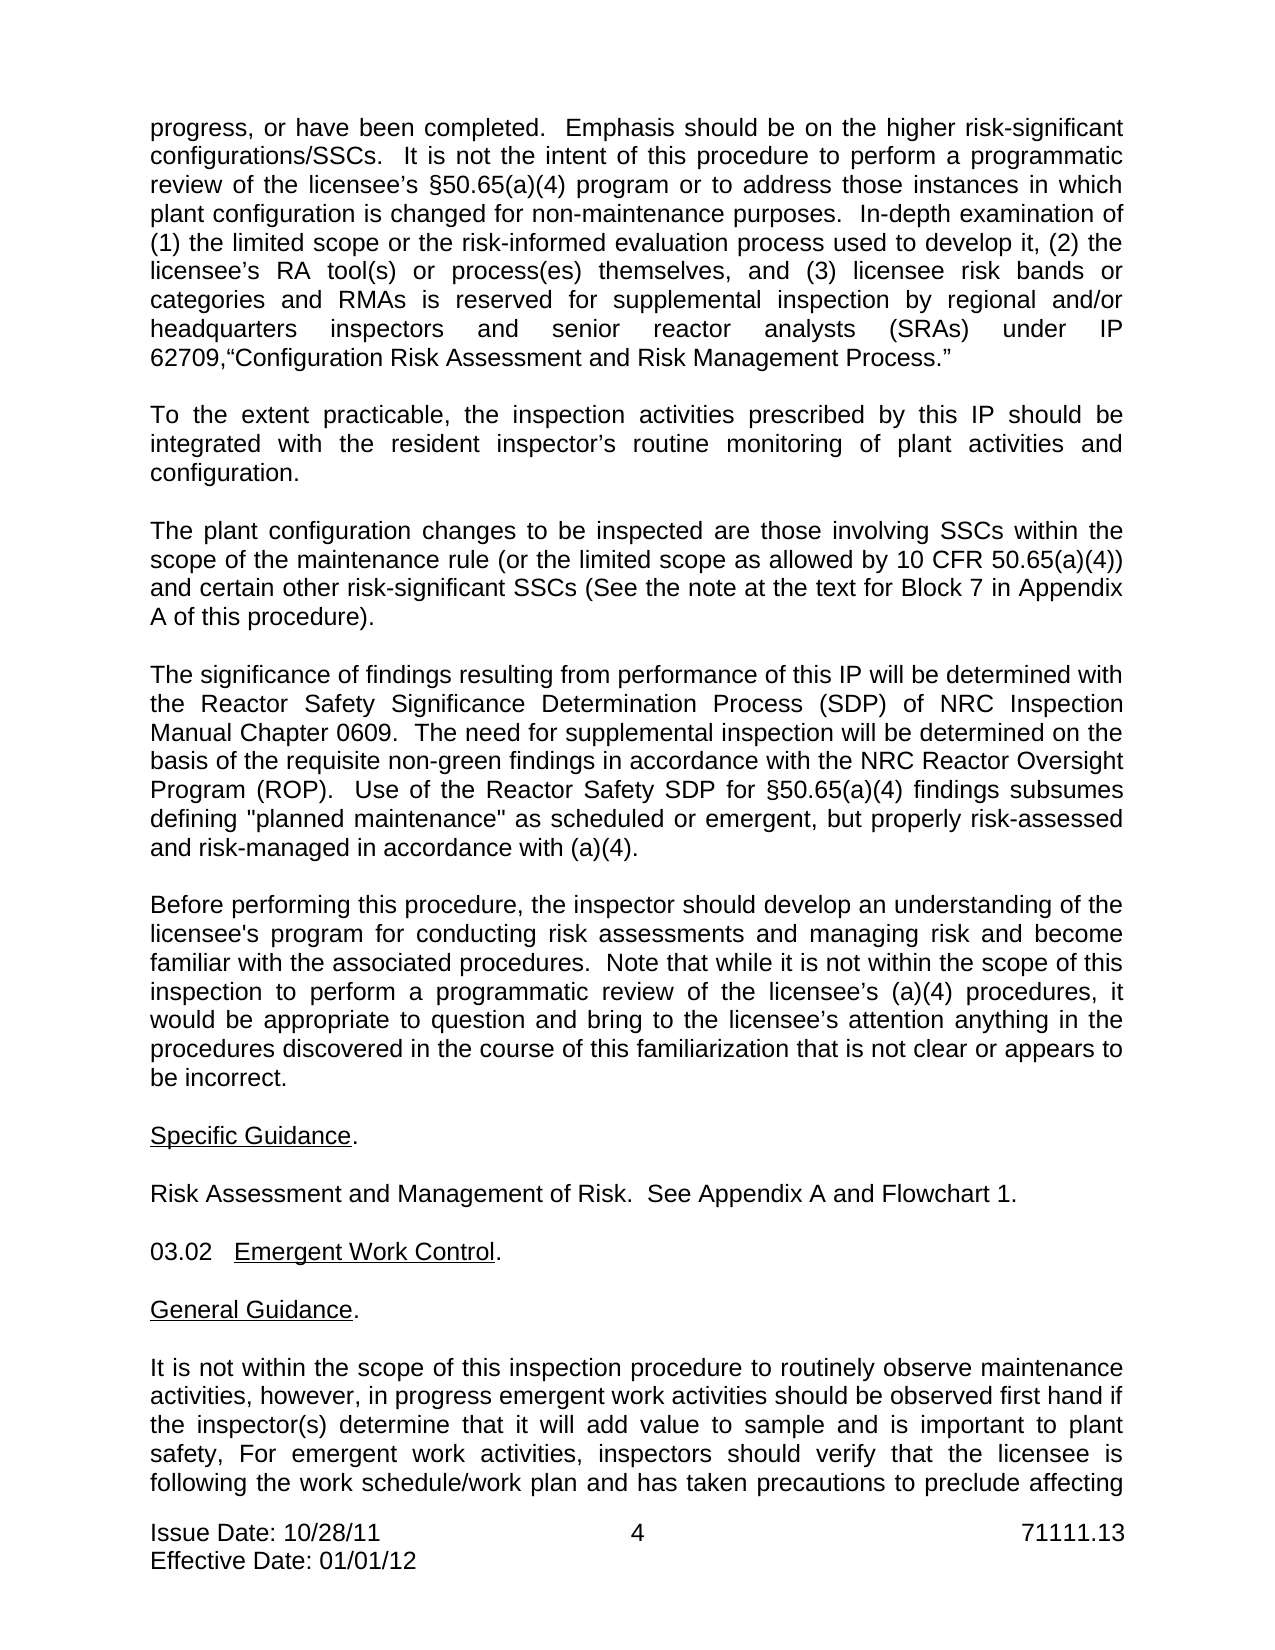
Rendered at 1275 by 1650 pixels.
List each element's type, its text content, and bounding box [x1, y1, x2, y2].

list The significance of findings resulting from performance of this IP will be determined with the Reactor Safety Significance Determination Process (SDP) of NRC Inspection Manual Chapter 0609. The need for supplemental inspection will be determined on the basis of the requisite non-green findings in accordance with the NRC Reactor Oversight Program (ROP). Use of the Reactor Safety SDP for §50.65(a)(4) findings subsumes defining "planned maintenance" as scheduled or emergent, but properly risk-assessed and risk-managed in accordance with (a)(4). [150, 660, 1125, 861]
list 03.02 Emergent Work Control. [150, 1237, 1125, 1265]
list Risk Assessment and Management of Risk. See Appendix A and Flowchart 1. [150, 1179, 1125, 1207]
list To the extent practicable, the inspection activities prescribed by this IP should be integrated with the resident inspector’s routine monitoring of plant activities and configuration. [150, 400, 1125, 487]
list Specific Guidance. [150, 1121, 1125, 1149]
list The plant configuration changes to be inspected are those involving SSCs within the scope of the maintenance rule (or the limited scope as allowed by 10 CFR 50.65(a)(4)) and certain other risk-significant SSCs (See the note at the text for Block 7 in Appendix A of this procedure). [150, 516, 1125, 631]
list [150, 112, 1125, 371]
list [150, 1352, 1125, 1496]
list General Guidance. [150, 1294, 1125, 1323]
list Before performing this procedure, the inspector should develop an understanding of the licensee's program for conducting risk assessments and managing risk and become familiar with the associated procedures. Note that while it is not within the scope of this inspection to perform a programmatic review of the licensee’s (a)(4) procedures, it would be appropriate to question and bring to the licensee’s attention anything in the procedures discovered in the course of this familiarization that is not clear or appears to be incorrect. [150, 890, 1125, 1092]
